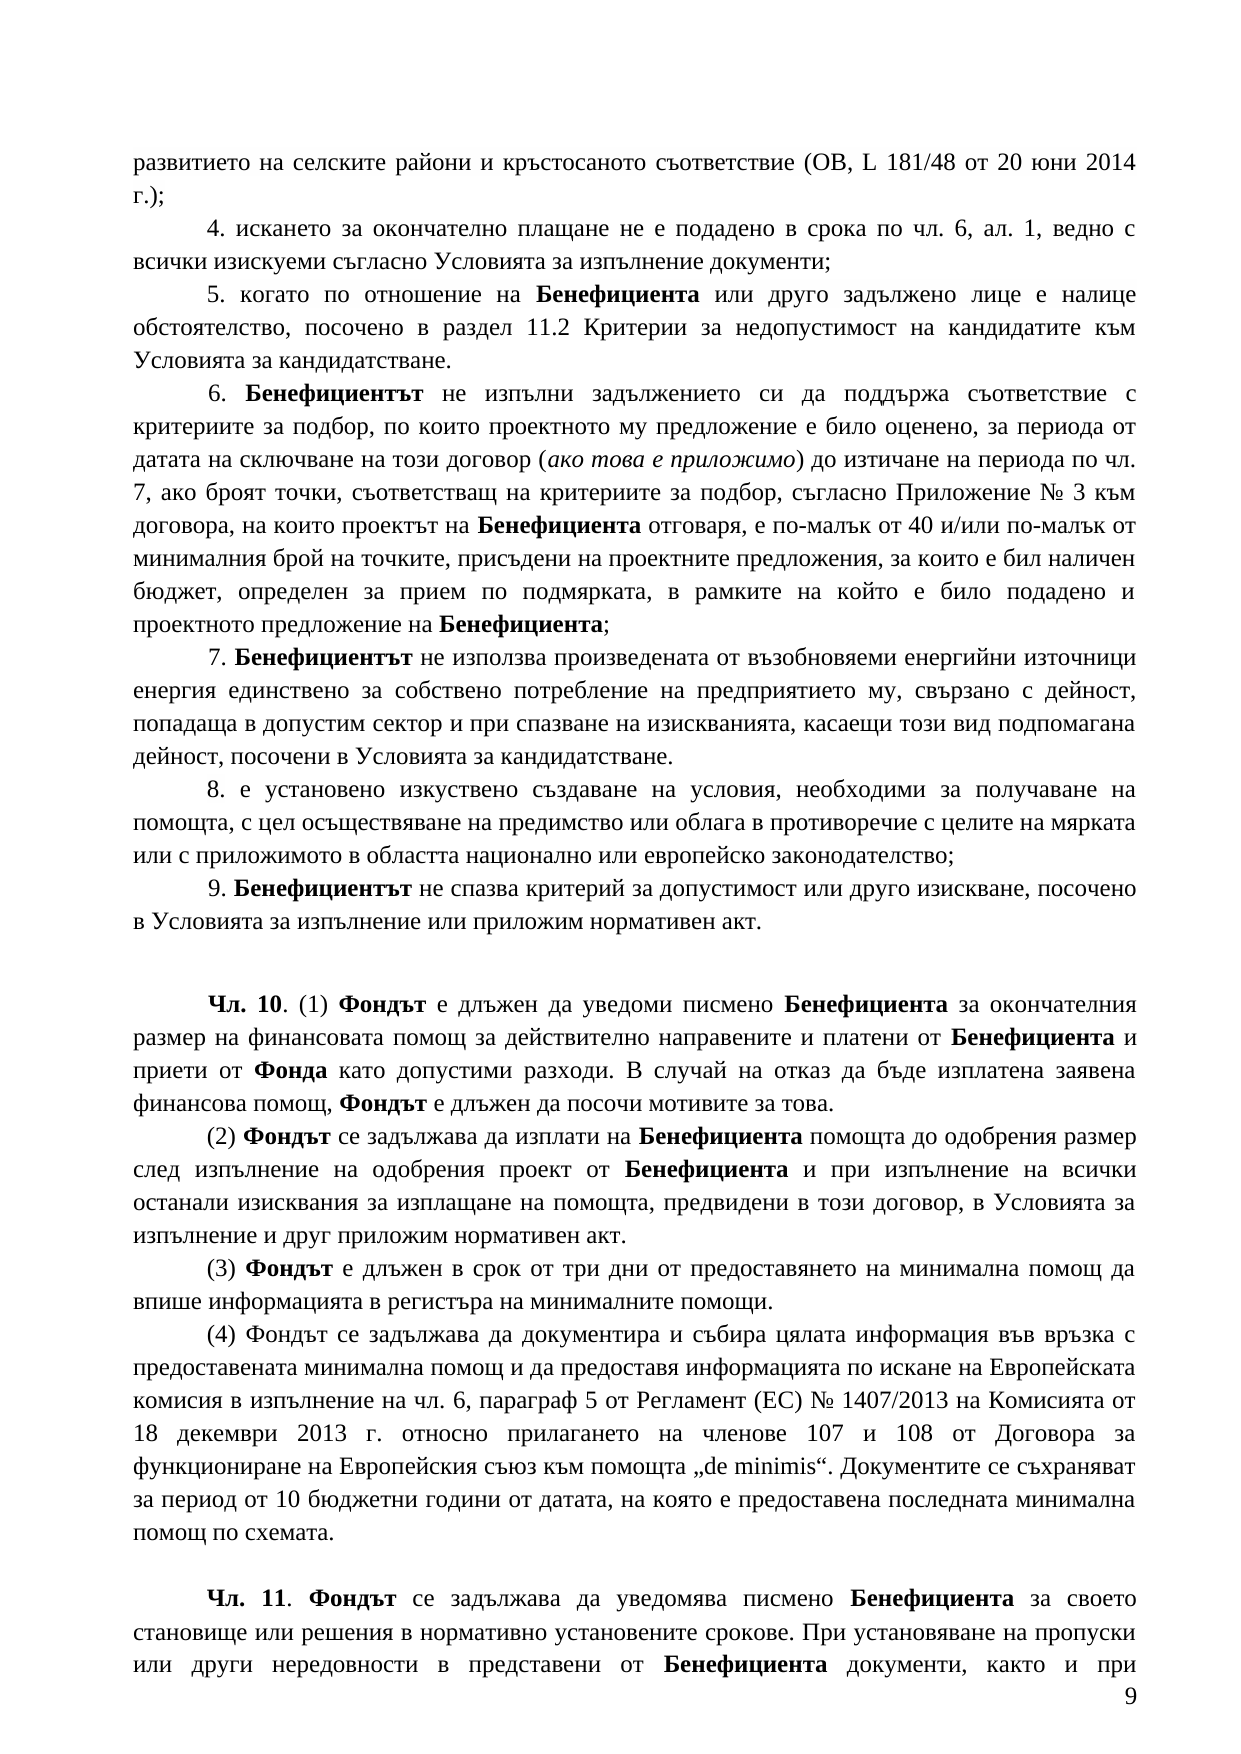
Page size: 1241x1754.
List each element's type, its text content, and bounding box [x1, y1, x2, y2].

text 7. Бенефициентът не използва произведената от възобновяеми енергийни източници енергия единствено за собствено потребление на предприятието му, свързано с дейност, попадаща в допустим сектор и при спазване на изискванията, касаещи този вид подпомагана дейност, посочени в Условията за кандидатстване. [133, 642, 1137, 770]
text 9. Бенефициентът не спазва критерий за допустимост или друго изискване, посочено в Условията за изпълнение или приложим нормативен акт. [133, 873, 1137, 935]
text (2) Фондът се задължава да изплати на Бенефициента помощта до одобрения размер след изпълнение на одобрения проект от Бенефициента и при изпълнение на всички останали изисквания за изплащане на помощта, предвидени в този договор, в Условията за изпълнение и друг приложим нормативен акт. [133, 1121, 1137, 1249]
text (4) Фондът се задължава да документира и събира цялата информация във връзка с предоставената минимална помощ и да предоставя информацията по искане на Европейската комисия в изпълнение на чл. 6, параграф 5 от Регламент (ЕС) № 1407/2013 на Комисията от 18 декември 2013 г. относно прилагането на членове 107 и 108 от Договора за функциониране на Европейския съюз към помощта „de minimis“. Документите се съхраняват за период от 10 бюджетни години от датата, на която е предоставена последната минимална помощ по схемата. [133, 1319, 1137, 1546]
text 8. е установено изкуствено създаване на условия, необходими за получаване на помощта, с цел осъществяване на предимство или облага в противоречие с целите на мярката или с приложимото в областта национално или европейско законодателство; [133, 774, 1137, 869]
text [133, 1583, 1137, 1678]
text 4. искането за окончателно плащане не е подадено в срока по чл. 6, ал. 1, ведно с всички изискуеми съгласно Условията за изпълнение документи; [133, 213, 1137, 275]
text 6. Бенефициентът не изпълни задължението си да поддържа съответствие с критериите за подбор, по които проектното му предложение е било оценено, за периода от датата на сключване на този договор (ако това е приложимо) до изтичане на периода по чл. 7, ако броят точки, съответстващ на критериите за подбор, съгласно Приложение № 3 към договора, на които проектът на Бенефициента отговаря, е по-малък от 40 и/или по-малък от минималния брой на точките, присъдени на проектните предложения, за които е бил наличен бюджет, определен за прием по подмярката, в рамките на който е било подадено и проектното предложение на Бенефициента; [133, 378, 1137, 638]
text Чл. 10. (1) Фондът е длъжен да уведоми писмено Бенефициента за окончателния размер на финансовата помощ за действително направените и платени от Бенефициента и приети от Фонда като допустими разходи. В случай на отказ да бъде изплатена заявена финансова помощ, Фондът е длъжен да посочи мотивите за това. [133, 989, 1137, 1117]
text (3) Фондът е длъжен в срок от три дни от предоставянето на минимална помощ да впише информацията в регистъра на минималните помощи. [133, 1253, 1137, 1315]
text 5. когато по отношение на Бенефициента или друго задължено лице е налице обстоятелство, посочено в раздел 11.2 Критерии за недопустимост на кандидатите към Условията за кандидатстване. [133, 279, 1137, 374]
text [133, 176, 1137, 209]
